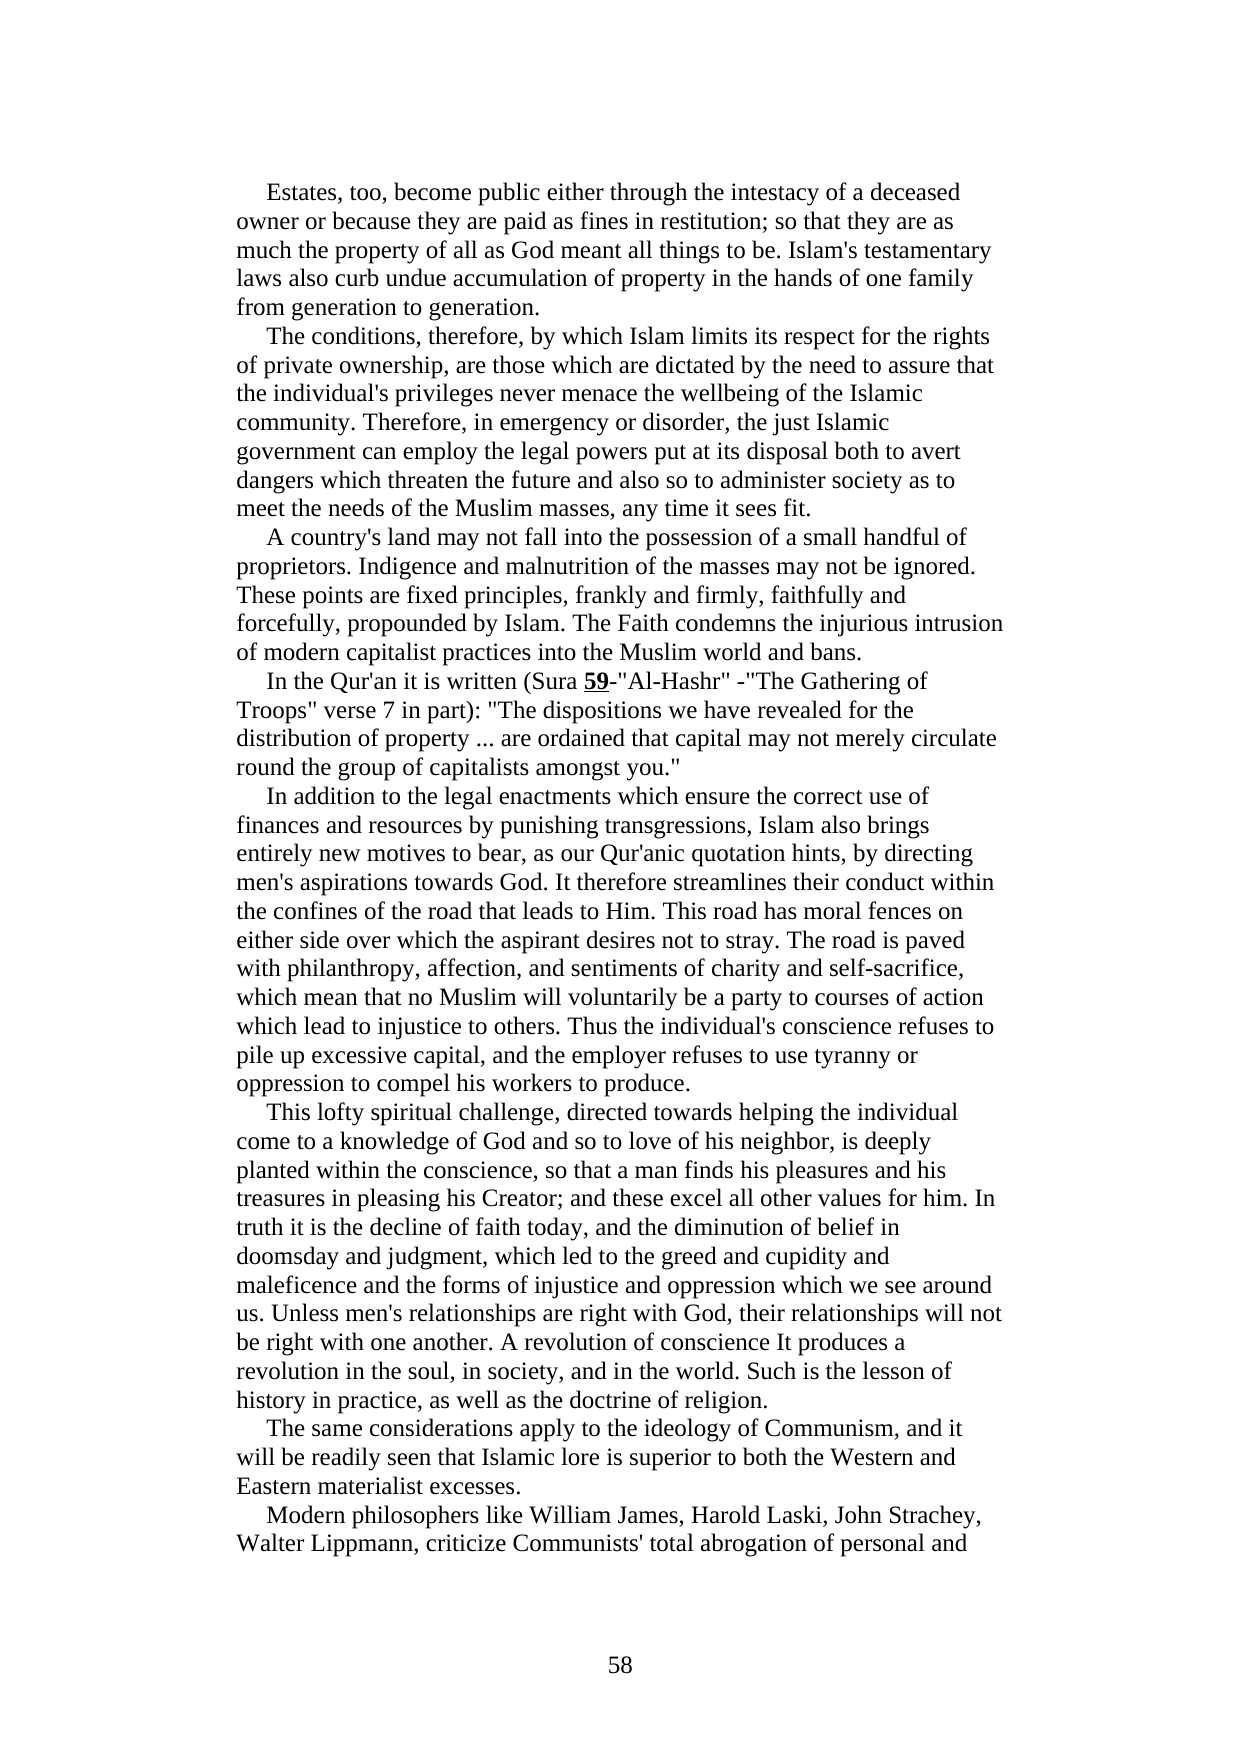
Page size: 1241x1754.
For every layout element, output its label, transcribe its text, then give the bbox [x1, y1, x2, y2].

text The same considerations apply to the ideology of Communism, and it will be readily seen that Islamic lore is superior to both the Western and Eastern materialist excesses. [236, 1413, 1004, 1500]
text Estates, too, become public either through the intestacy of a deceased owner or because they are paid as fines in restitution; so that they are as much the property of all as God meant all things to be. Islam's testamentary laws also curb undue accumulation of property in the hands of one family from generation to generation. [236, 177, 1004, 321]
text This lofty spiritual challenge, directed towards helping the individual come to a knowledge of God and so to love of his neighbor, is deeply planted within the conscience, so that a man finds his pleasures and his treasures in pleasing his Creator; and these excel all other values for him. In truth it is the decline of faith today, and the diminution of belief in doomsday and judgment, which led to the greed and cupidity and maleficence and the forms of injustice and oppression which we see around us. Unless men's relationships are right with God, their relationships will not be right with one another. A revolution of conscience It produces a revolution in the soul, in society, and in the world. Such is the lesson of history in practice, as well as the doctrine of religion. [236, 1097, 1004, 1413]
text A country's land may not fall into the possession of a small handful of proprietors. Indigence and malnutrition of the masses may not be ignored. These points are fixed principles, frankly and firmly, faithfully and forcefully, propounded by Islam. The Faith condemns the injurious intrusion of modern capitalist practices into the Muslim world and bans. [236, 522, 1004, 666]
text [236, 1500, 1004, 1557]
text In the Qur'an it is written (Sura 59-"Al-Hashr" -"The Gathering of Troops" verse 7 in part): "The dispositions we have revealed for the distribution of property ... are ordained that capital may not merely circulate round the group of capitalists amongst you." [236, 666, 1004, 781]
text In addition to the legal enactments which ensure the correct use of finances and resources by punishing transgressions, Islam also brings entirely new motives to bear, as our Qur'anic quotation hints, by directing men's aspirations towards God. It therefore streamlines their conduct within the confines of the road that leads to Him. This road has moral fences on either side over which the aspirant desires not to stray. The road is paved with philanthropy, affection, and sentiments of charity and self-sacrifice, which mean that no Muslim will voluntarily be a party to courses of action which lead to injustice to others. Thus the individual's conscience refuses to pile up excessive capital, and the employer refuses to use tyranny or oppression to compel his workers to produce. [236, 781, 1004, 1097]
text The conditions, therefore, by which Islam limits its respect for the rights of private ownership, are those which are dictated by the need to assure that the individual's privileges never menace the wellbeing of the Islamic community. Therefore, in emergency or disorder, the just Islamic government can employ the legal powers put at its disposal both to avert dangers which threaten the future and also so to administer society as to meet the needs of the Muslim masses, any time it sees fit. [236, 321, 1004, 522]
